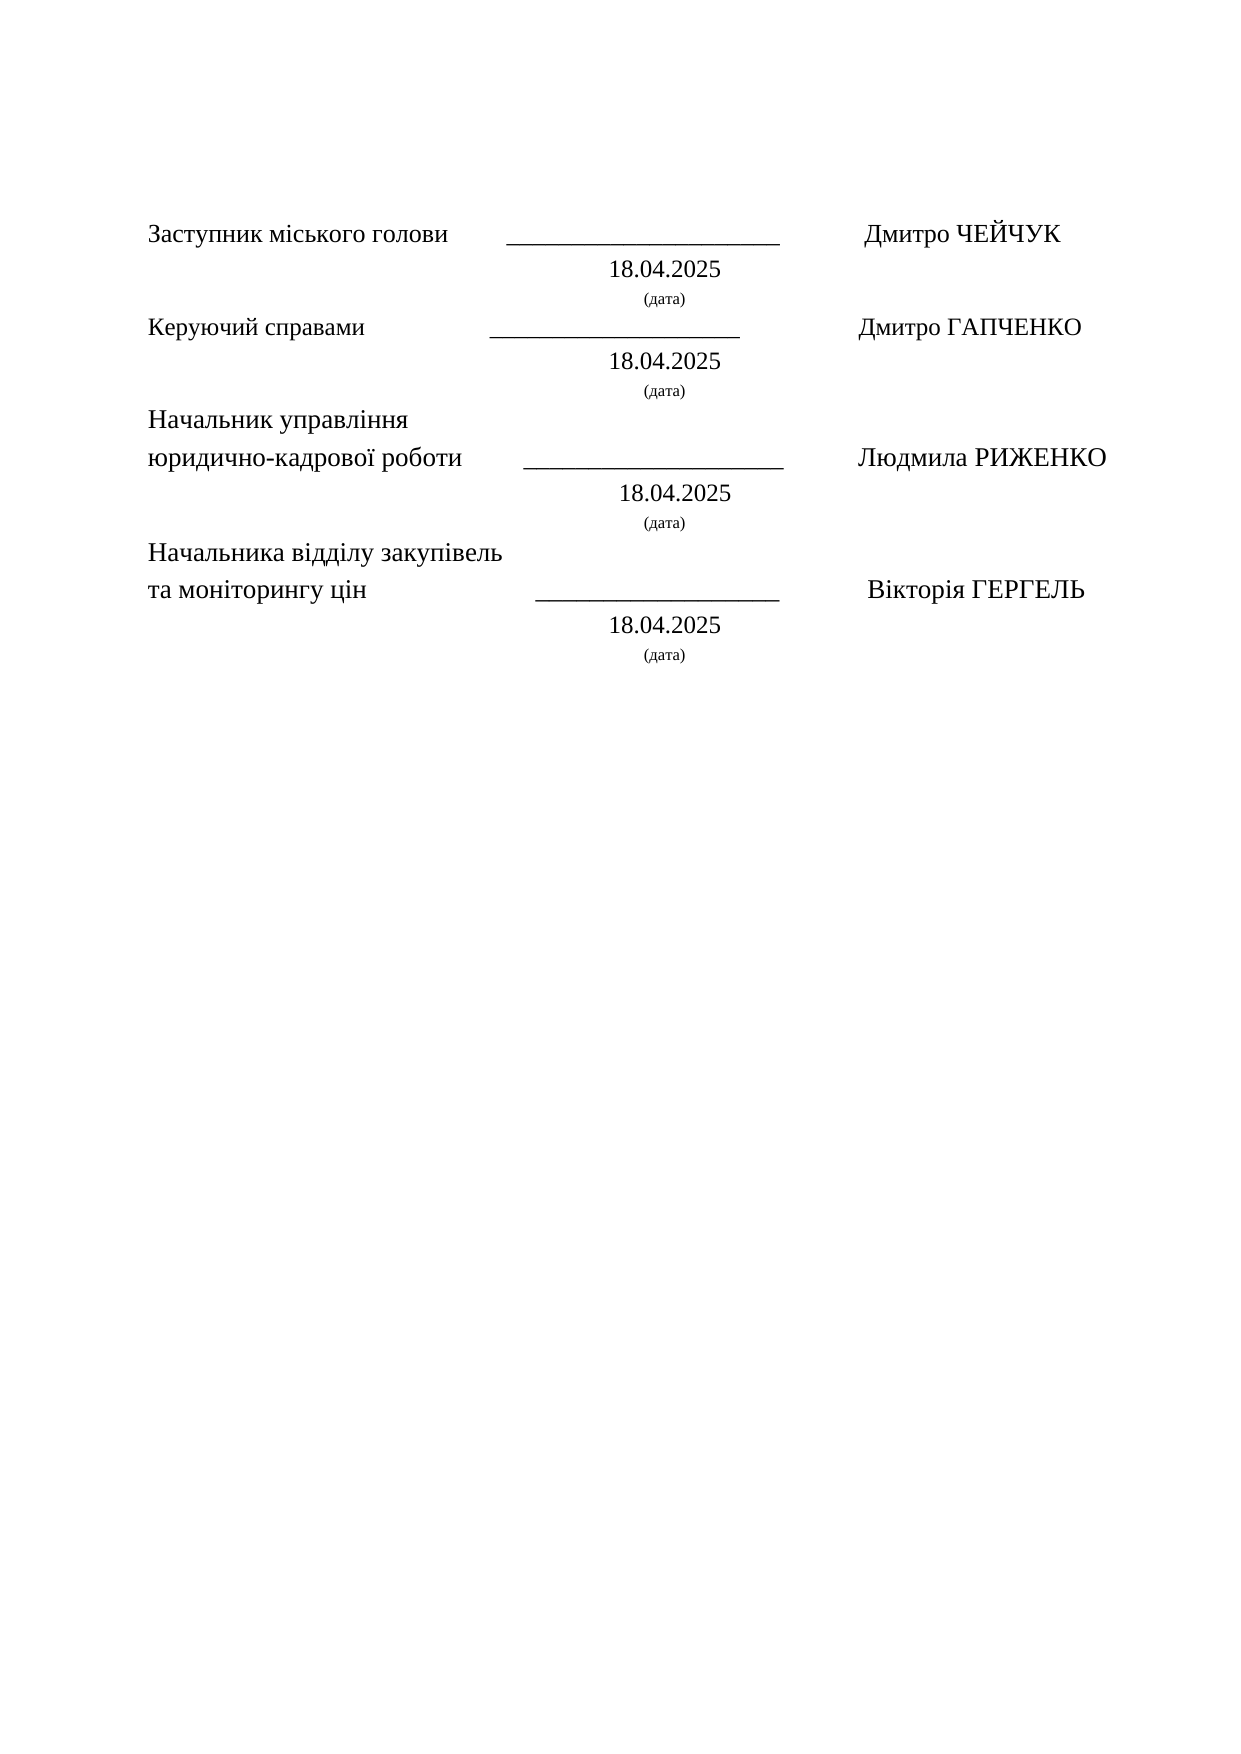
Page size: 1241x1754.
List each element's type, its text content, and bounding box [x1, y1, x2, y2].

text Начальника відділу закупівель [148, 536, 1181, 567]
text (дата) [148, 289, 1181, 308]
text Керуючий справами ____________________ Дмитро ГАПЧЕНКО [148, 312, 1181, 341]
text Начальник управління [148, 404, 1181, 435]
text 18.04.2025 [148, 478, 1181, 507]
text 18.04.2025 [148, 610, 1181, 639]
text (дата) [148, 381, 1181, 400]
text Заступник міського голови _____________________ Дмитро ЧЕЙЧУК [148, 218, 1181, 248]
text 18.04.2025 [148, 346, 1181, 375]
text (дата) [148, 513, 1181, 532]
text 18.04.2025 [148, 254, 1181, 283]
text та моніторингу цін __________________ Вікторія ГЕРГЕЛЬ [148, 573, 1181, 604]
text юридично-кадрової роботи ____________________ Людмила РИЖЕНКО [148, 441, 1181, 472]
text (дата) [148, 645, 1181, 664]
